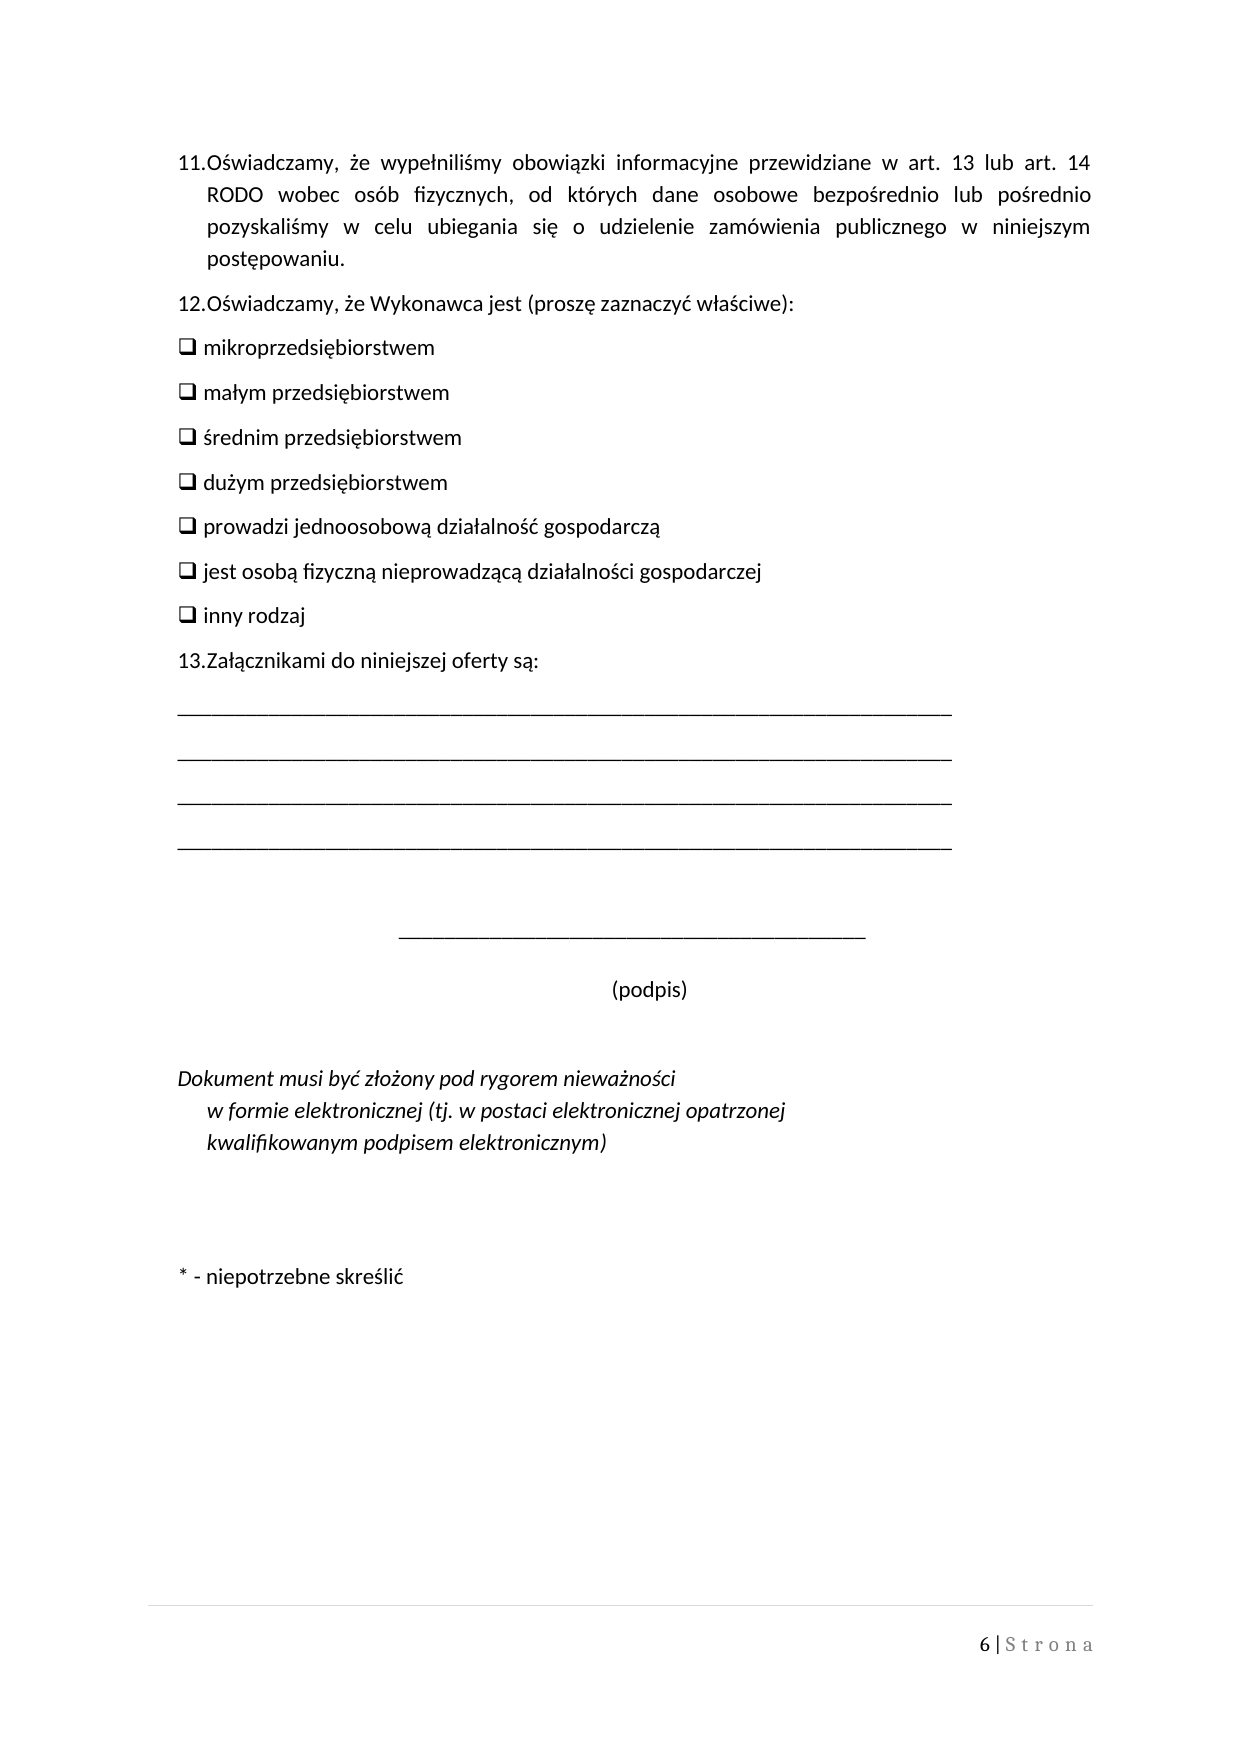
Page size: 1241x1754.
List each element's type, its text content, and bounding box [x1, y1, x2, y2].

text _________________________________________ (podpis) [177, 914, 1093, 1003]
text inny rodzaj [177, 602, 1093, 630]
text * - niepotrzebne skreślić [177, 1262, 1093, 1291]
text ____________________________________________________________________ [177, 780, 1093, 808]
text ____________________________________________________________________ [177, 691, 1093, 719]
text jest osobą fizyczną nieprowadzącą działalności gospodarczej [177, 557, 1093, 585]
text mikroprzedsiębiorstwem [177, 333, 1093, 362]
text prowadzi jednoosobową działalność gospodarczą [177, 512, 1093, 540]
text dużym przedsiębiorstwem [177, 468, 1093, 496]
text 12. Oświadczamy, że Wykonawca jest (proszę zaznaczyć właściwe): [177, 289, 1093, 317]
text Dokument musi być złożony pod rygorem nieważności w formie elektronicznej (tj. w postaci elektronicznej opatrzonej kwalifikowanym podpisem elektronicznym) [177, 1064, 1093, 1156]
text średnim przedsiębiorstwem [177, 423, 1093, 451]
text 11. Oświadczamy, że wypełniliśmy obowiązki informacyjne przewidziane w art. 13 lub art. 14 RODO wobec osób fizycznych, od których dane osobowe bezpośrednio lub pośrednio pozyskaliśmy w celu ubiegania się o udzielenie zamówienia publicznego w niniejszym postępowaniu. [177, 148, 1093, 272]
text ____________________________________________________________________ [177, 736, 1093, 764]
text małym przedsiębiorstwem [177, 378, 1093, 406]
text ____________________________________________________________________ [177, 825, 1093, 853]
text 13. Załącznikami do niniejszej oferty są: [177, 646, 1093, 674]
